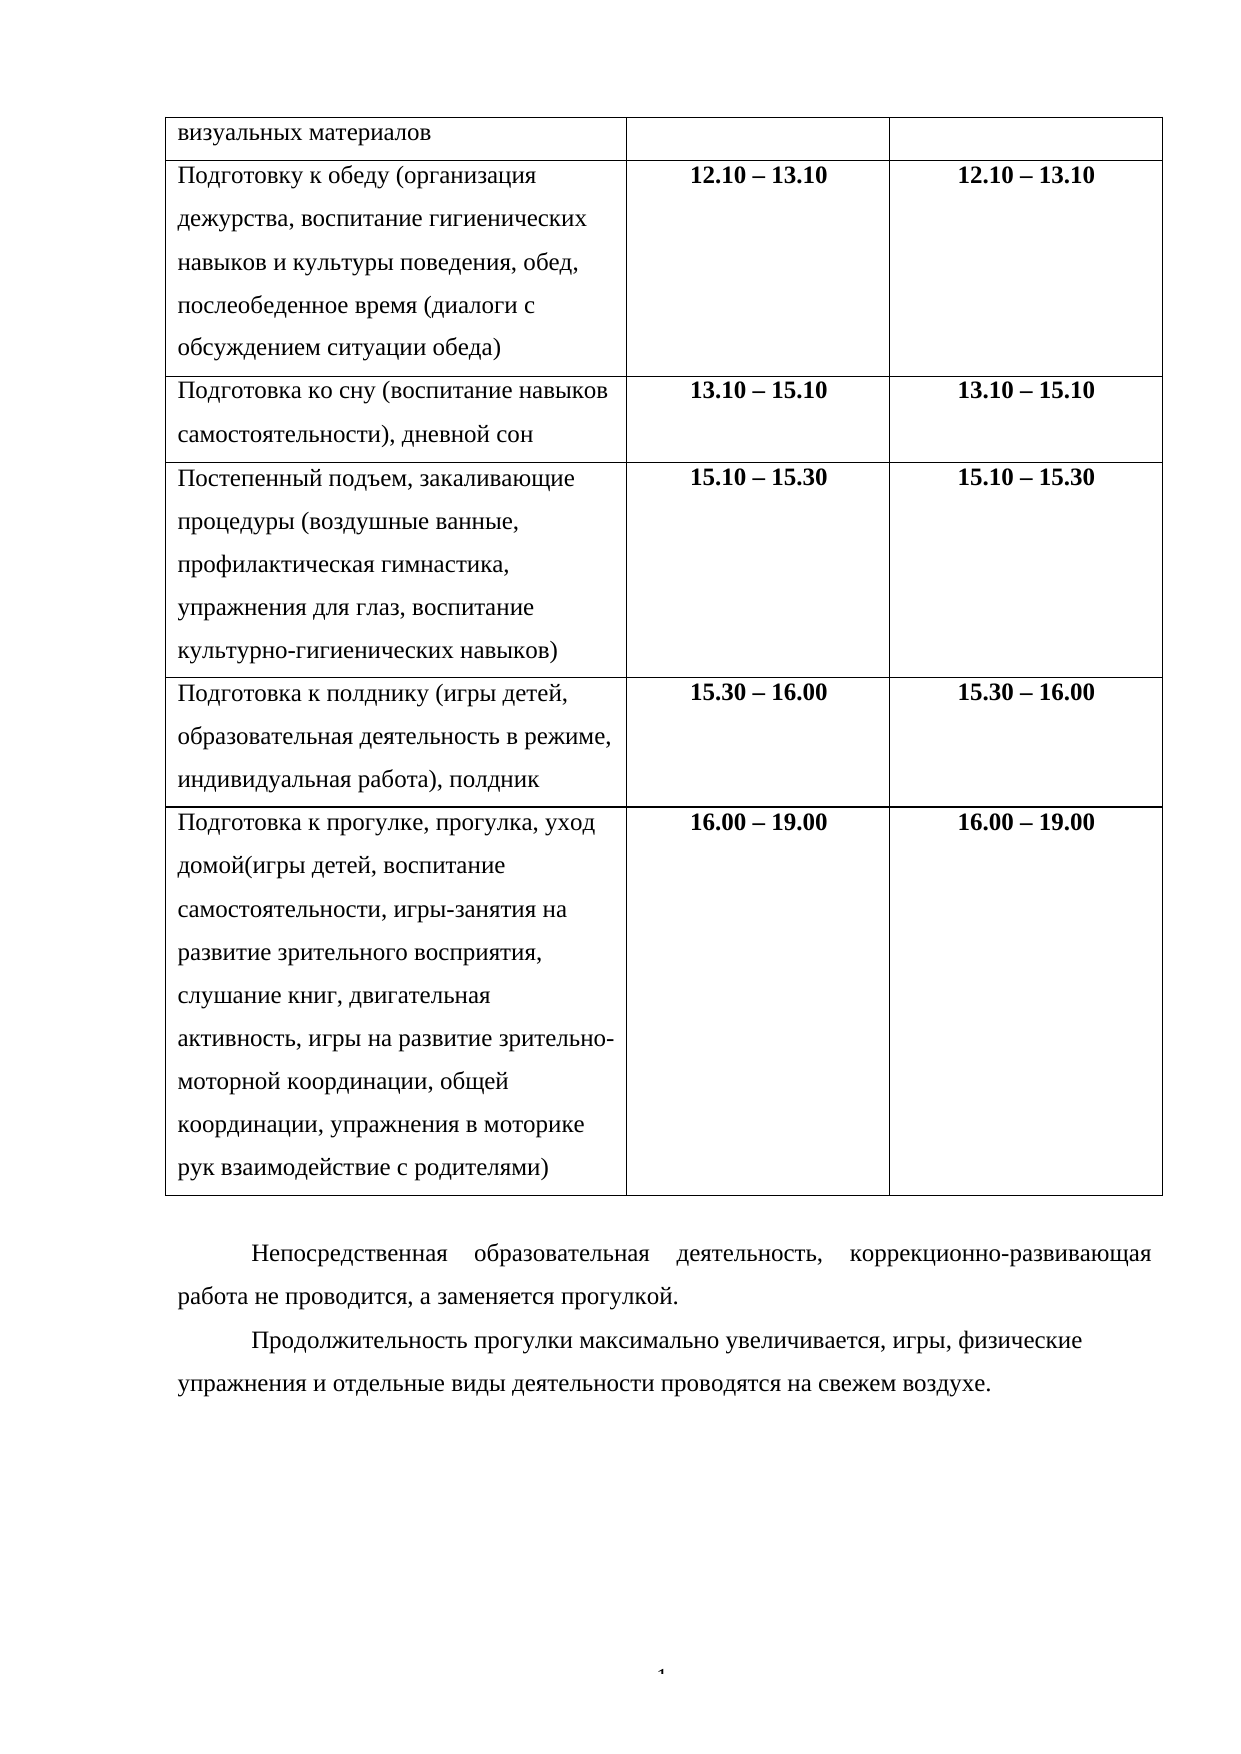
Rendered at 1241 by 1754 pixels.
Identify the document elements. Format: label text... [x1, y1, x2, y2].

table_cell Подготовку к обеду (организация дежурства, воспитание гигиенических навыков и культуры поведения, обед, послеобеденное время (диалоги с обсуждением ситуации обеда) [166, 161, 626, 376]
table_header [890, 118, 1162, 160]
table_header визуальных материалов [166, 118, 626, 160]
text Непосредственная образовательная деятельность, коррекционно-развивающая работа не проводится, а заменяется прогулкой. [177, 1238, 1152, 1310]
table_cell Подготовка ко сну (воспитание навыков самостоятельности), дневной сон [166, 377, 626, 462]
table_cell 12.10 – 13.10 [627, 161, 889, 376]
table_cell 15.30 – 16.00 [627, 678, 889, 806]
table_cell 15.10 – 15.30 [627, 463, 889, 677]
table_cell 16.00 – 19.00 [627, 808, 889, 1195]
table_header [627, 118, 889, 160]
table_cell 13.10 – 15.10 [890, 377, 1162, 462]
table_cell 15.30 – 16.00 [890, 678, 1162, 806]
table_cell 15.10 – 15.30 [890, 463, 1162, 677]
table_cell Подготовка к прогулке, прогулка, уход домой(игры детей, воспитание самостоятельности, игры-занятия на развитие зрительного восприятия, слушание книг, двигательная активность, игры на развитие зрительно- моторной координации, общей координации, упражнения в моторике рук взаимодействие с родителями) [166, 808, 626, 1195]
table_cell 16.00 – 19.00 [890, 808, 1162, 1195]
text Продолжительность прогулки максимально увеличивается, игры, физические упражнения и отдельные виды деятельности проводятся на свежем воздухе. [177, 1325, 1176, 1397]
table_cell Постепенный подъем, закаливающие процедуры (воздушные ванные, профилактическая гимнастика, упражнения для глаз, воспитание культурно-гигиенических навыков) [166, 463, 626, 677]
table_cell 12.10 – 13.10 [890, 161, 1162, 376]
table_cell Подготовка к полднику (игры детей, образовательная деятельность в режиме, индивидуальная работа), полдник [166, 678, 626, 806]
table_cell 13.10 – 15.10 [627, 377, 889, 462]
